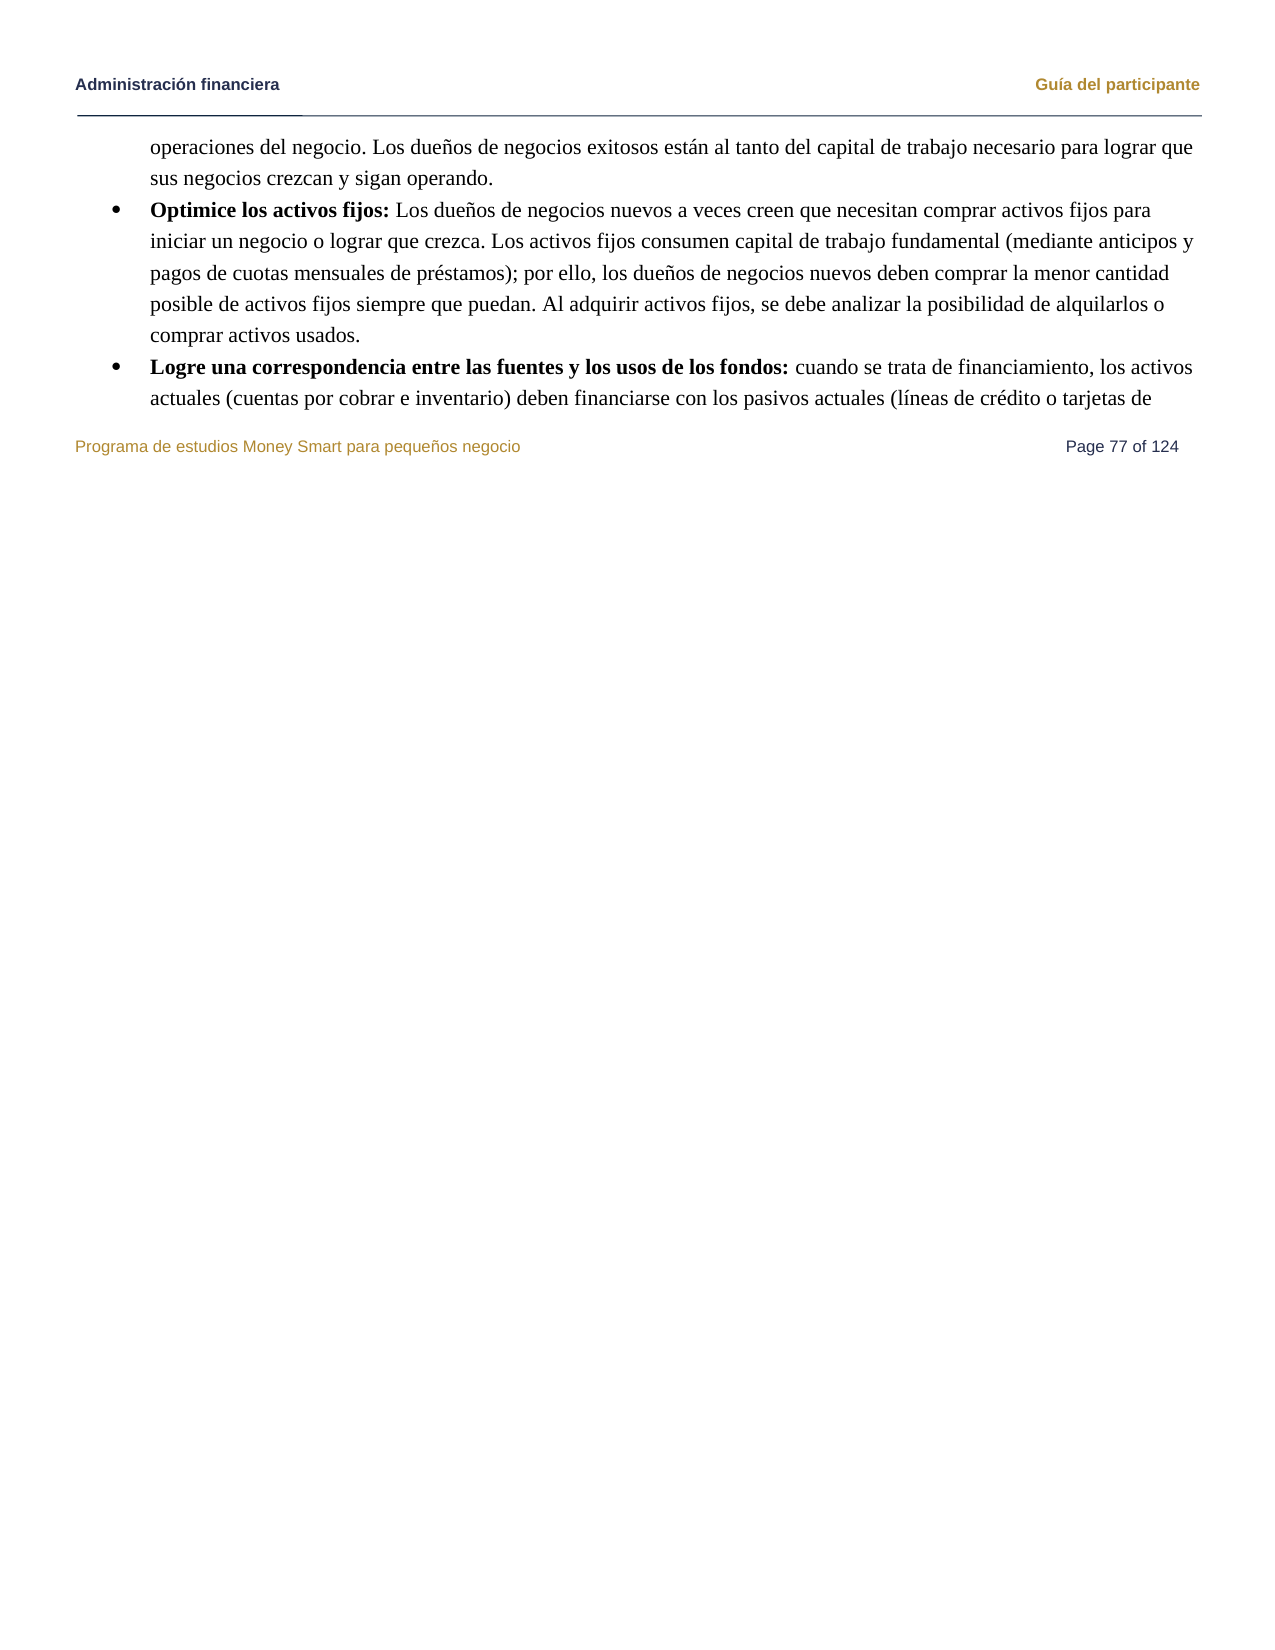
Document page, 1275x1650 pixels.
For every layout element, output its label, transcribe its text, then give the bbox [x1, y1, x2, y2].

text Optimice los activos fijos: Los dueños de negocios nuevos a veces creen que necesitan comprar activos fijos para iniciar un negocio o lograr que crezca. Los activos fijos consumen capital de trabajo fundamental (mediante anticipos y pagos de cuotas mensuales de préstamos); por ello, los dueños de negocios nuevos deben comprar la menor cantidad posible de activos fijos siempre que puedan. Al adquirir activos fijos, se debe analizar la posibilidad de alquilarlos o comprar activos usados. [112, 197, 1209, 348]
text Logre una correspondencia entre las fuentes y los usos de los fondos: cuando se trata de financiamiento, los activos actuales (cuentas por cobrar e inventario) deben financiarse con los pasivos actuales (líneas de crédito o tarjetas de crédito). Los activos fijos deben financiarse con préstamos a largo plazo que se correspondan con la vida útil de los activos. Los dueños de negocios nuevos pueden cometer el error de comprar un activo fijo con un crédito a corto plazo, lo que los obliga a pagar el activo antes de que este pueda generar ganancias para pagar el préstamo. [112, 354, 1209, 411]
picture [75, 0, 1202, 237]
text Comprenda en qué consiste el capital de trabajo y reténgalo: los dueños de negocios experimentados saben que el capital de trabajo es clave. Por otro lado, los dueños de negocios nuevos a veces descuidan o malinterpretan el capital de trabajo. A medida que su negocio crece, debe aumentar el volumen de capital de trabajo necesario para respaldar las operaciones del negocio. Los dueños de negocios exitosos están al tanto del capital de trabajo necesario para lograr que sus negocios crezcan y sigan operando. [112, 134, 1209, 190]
